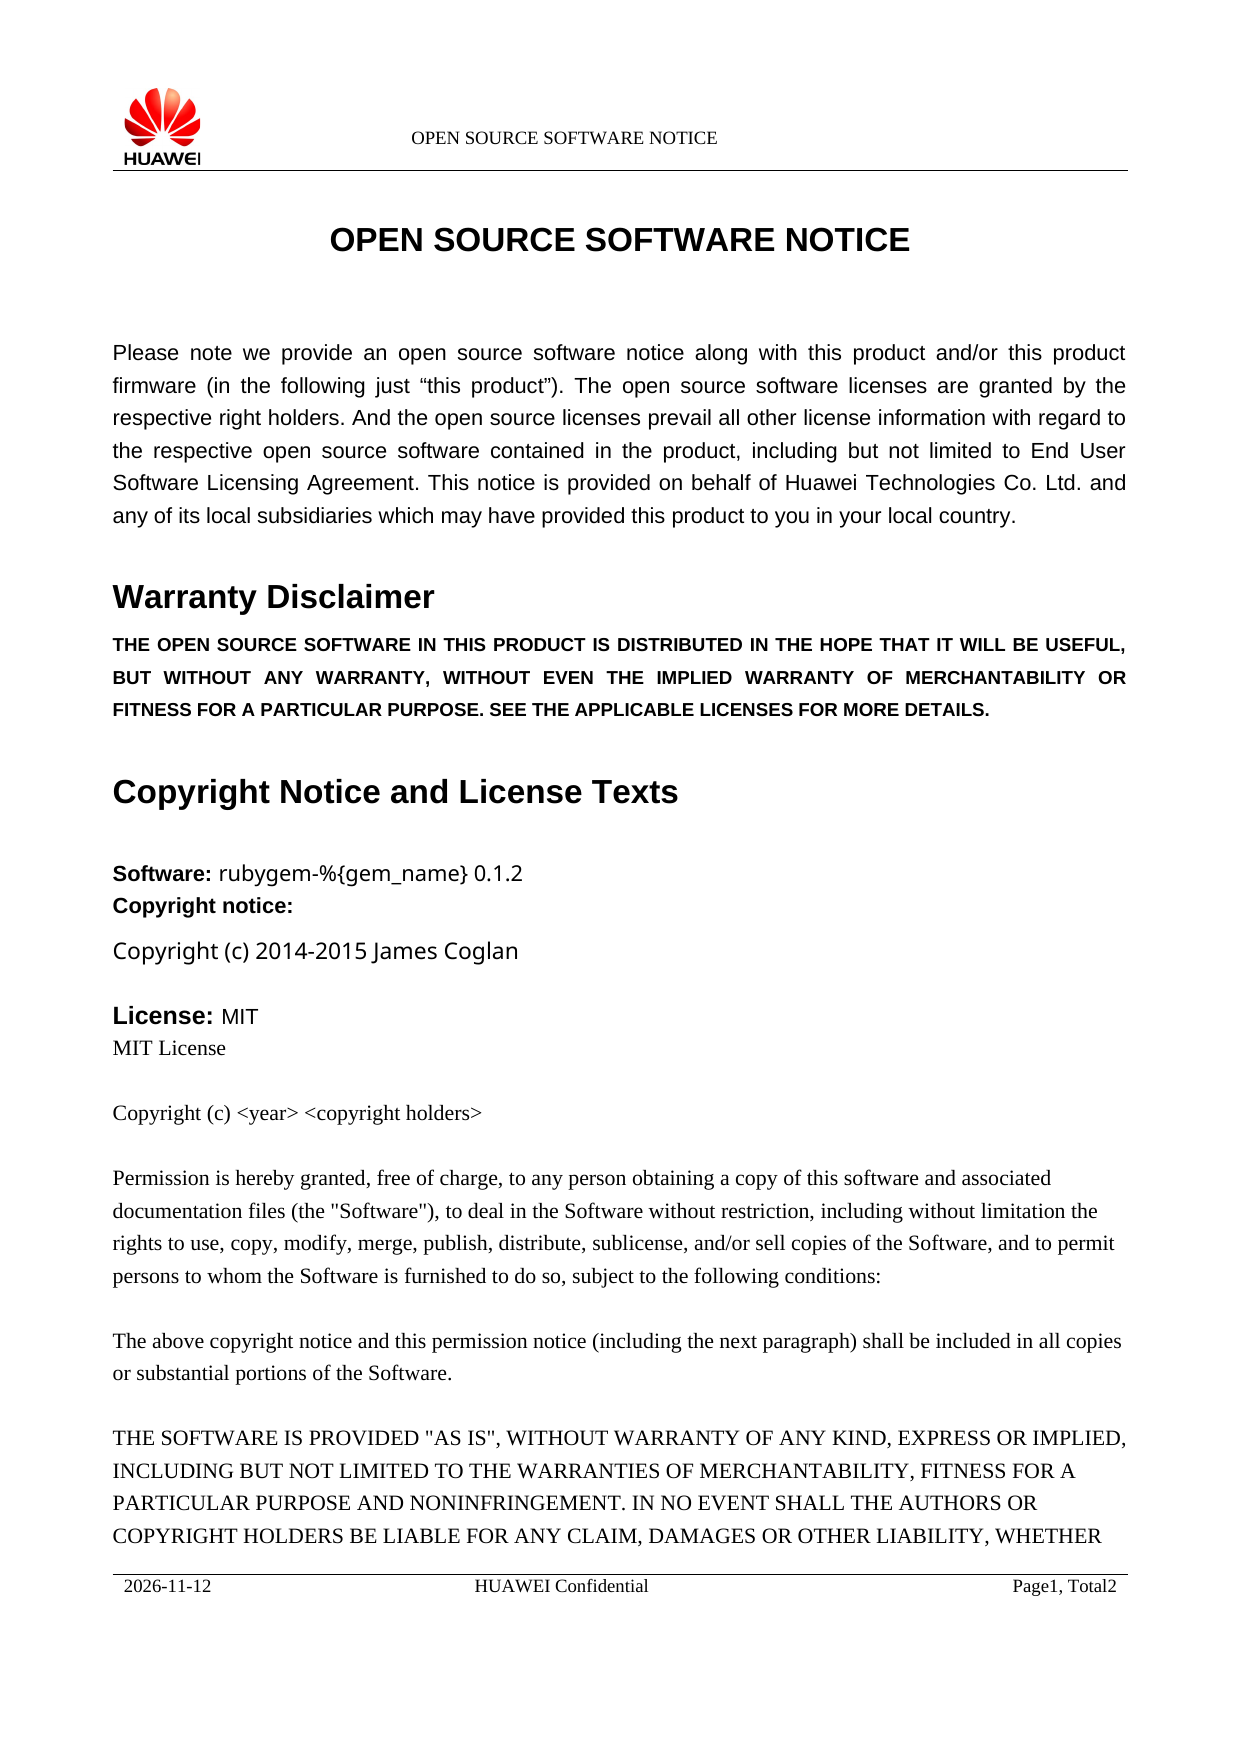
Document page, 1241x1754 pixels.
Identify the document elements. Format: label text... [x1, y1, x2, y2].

text Copyright notice: [112, 889, 1128, 921]
text Warranty Disclaimer [112, 564, 1128, 629]
text The open source software in this product is distributed in the hope that it will be useful, but WITHOUT ANY WARRANTY, without even the implied warranty of MERCHANTABILITY or FITNESS FOR A PARTICULAR PURPOSE. See the applicable licenses for more details. [112, 629, 1128, 726]
text Please note we provide an open source software notice along with this product and/or this product firmware (in the following just “this product”). The open source software licenses are granted by the respective right holders. And the open source licenses prevail all other license information with regard to the respective open source software contained in the product, including but not limited to End User Software Licensing Agreement. This notice is provided on behalf of Huawei Technologies Co. Ltd. and any of its local subsidiaries which may have provided this product to you in your local country. [112, 336, 1128, 531]
text OPEN SOURCE SOFTWARE NOTICE [112, 206, 1128, 271]
title Software: rubygem-%{gem_name} 0.1.2 [112, 856, 1128, 889]
text Copyright Notice and License Texts [112, 759, 1128, 824]
text License: MIT [112, 999, 1128, 1031]
text Copyright (c) 2014-2015 James Coglan [112, 934, 1128, 999]
picture [124, 88, 201, 165]
